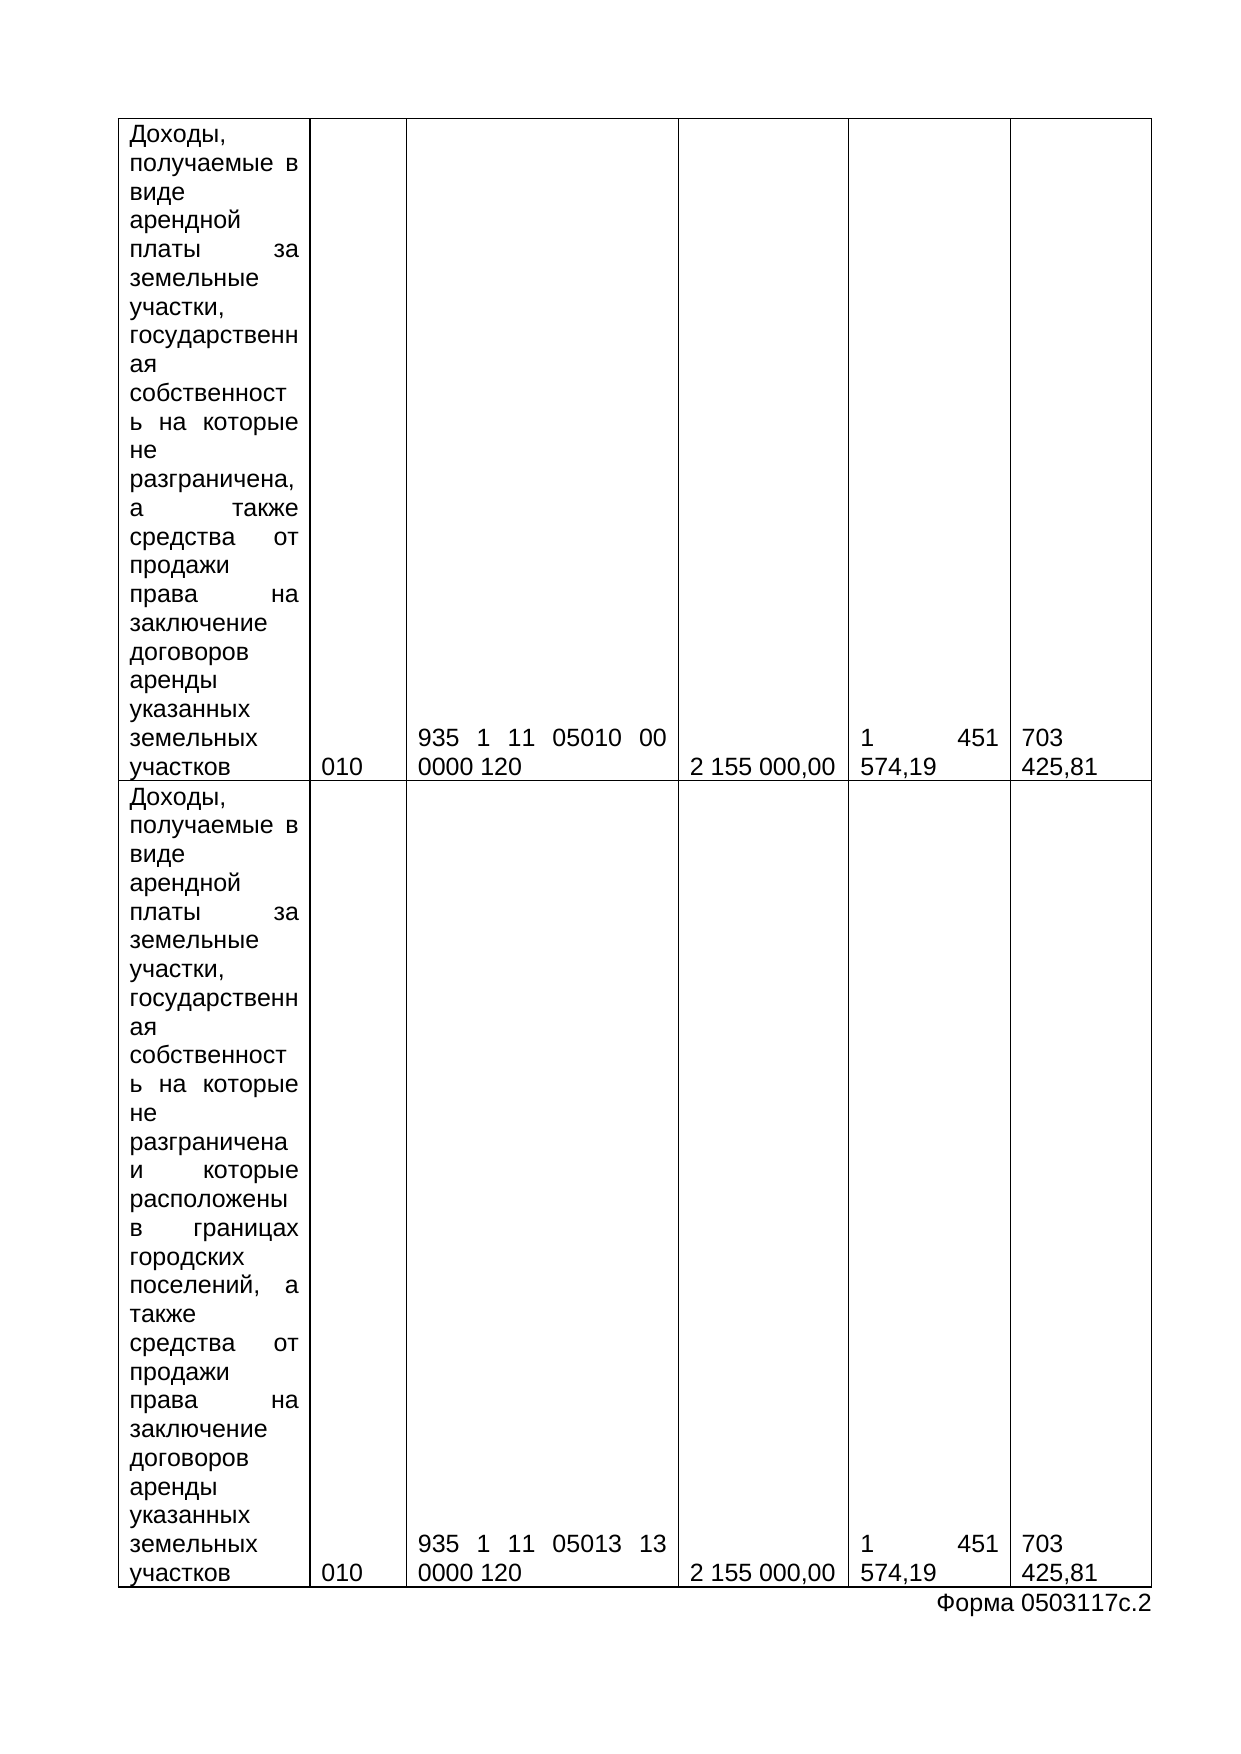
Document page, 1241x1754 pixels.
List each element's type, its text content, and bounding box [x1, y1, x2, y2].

table_cell Доходы, получаемые в виде арендной платы за земельные участки, государственная собственность на которые не разграничена, а также средства от продажи права на заключение договоров аренды указанных земельных участков [119, 119, 309, 780]
table_cell 1 451 574,19 [849, 119, 1010, 780]
table_cell 010 [311, 781, 406, 1586]
table_cell 935 1 11 05013 13 0000 120 [407, 781, 678, 1586]
table_cell 1 451 574,19 [849, 781, 1010, 1586]
table_cell 703 425,81 [1011, 781, 1151, 1586]
table_cell 2 155 000,00 [679, 119, 848, 780]
table_cell 703 425,81 [1011, 119, 1151, 780]
table_cell Доходы, получаемые в виде арендной платы за земельные участки, государственная собственность на которые не разграничена и которые расположены в границах городских поселений, а также средства от продажи права на заключение договоров аренды указанных земельных участков [119, 781, 309, 1586]
table_cell 935 1 11 05010 00 0000 120 [407, 119, 678, 780]
text Форма 0503117с.2 [118, 1588, 1152, 1616]
table_cell 010 [311, 119, 406, 780]
table_cell 2 155 000,00 [679, 781, 848, 1586]
